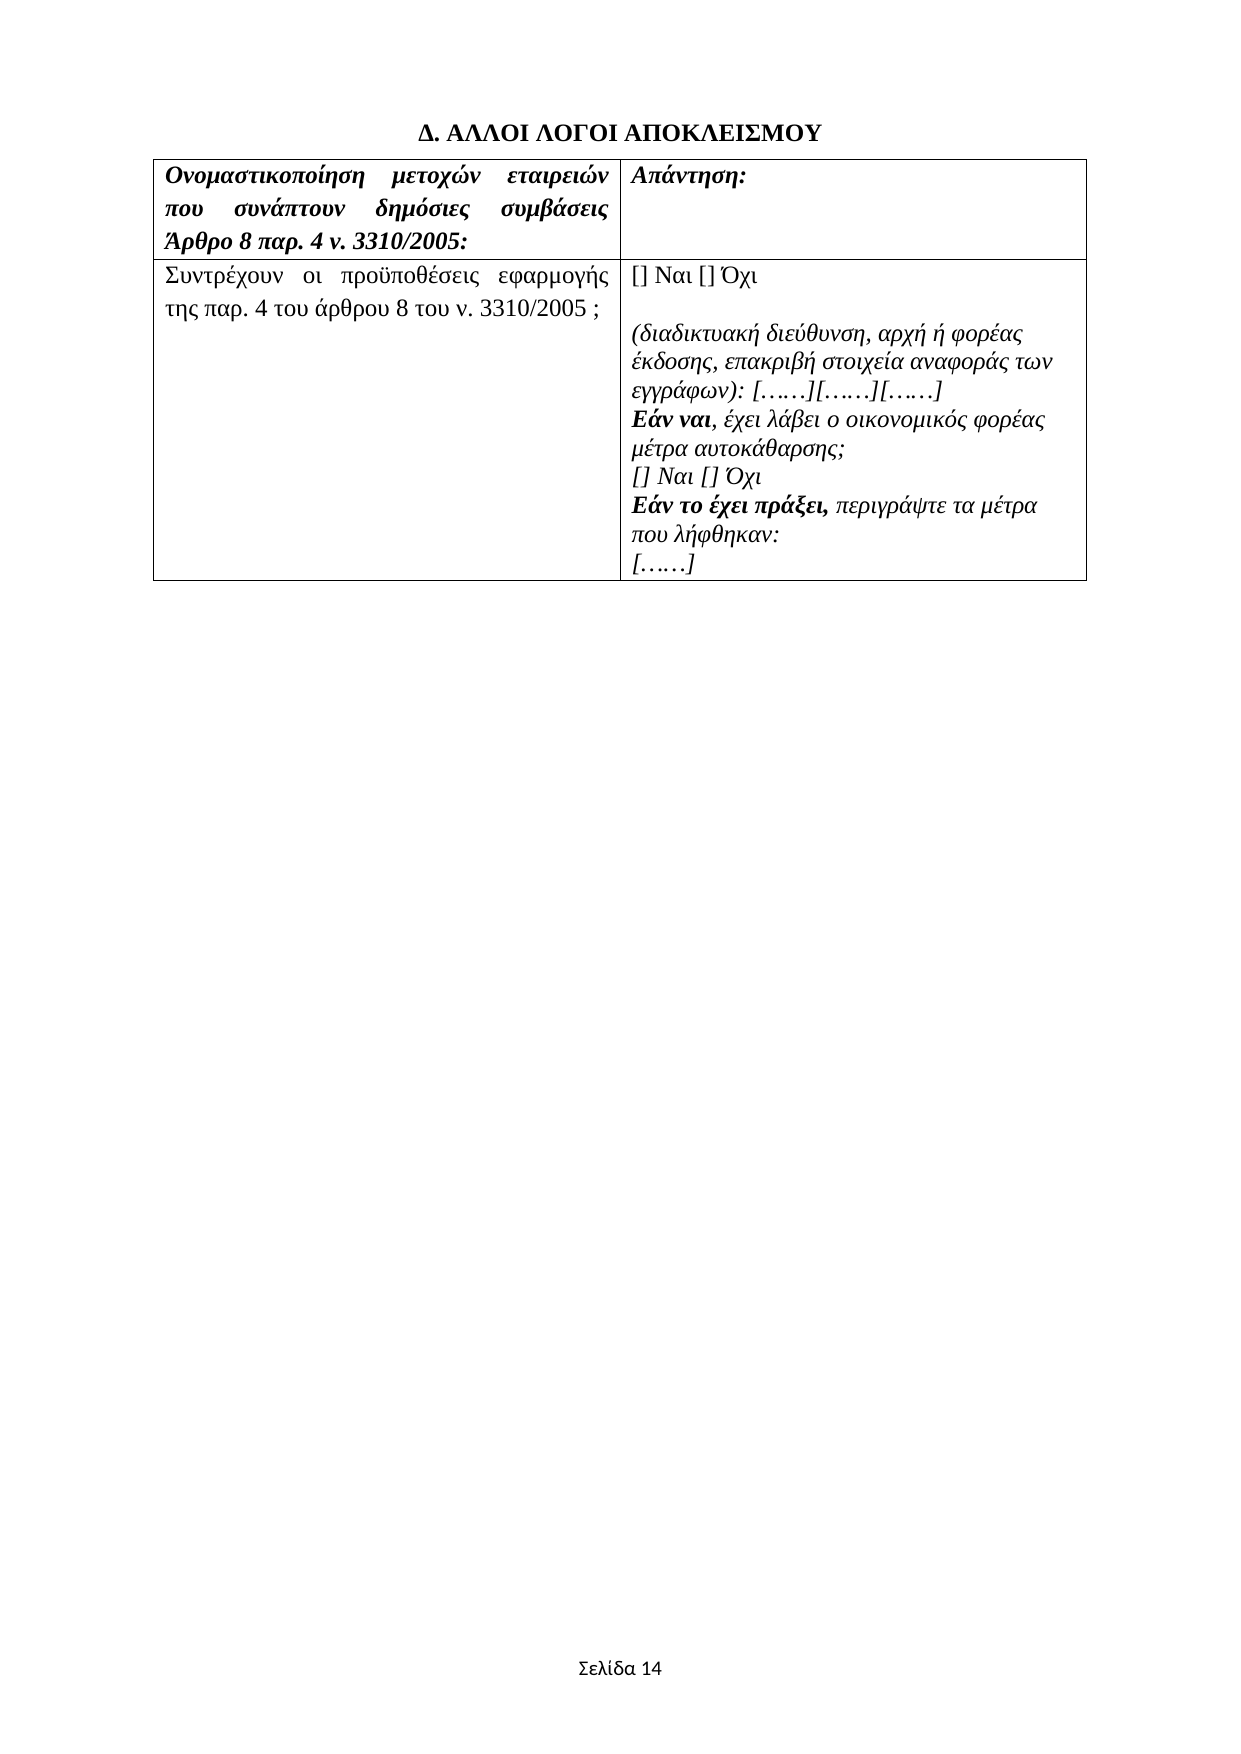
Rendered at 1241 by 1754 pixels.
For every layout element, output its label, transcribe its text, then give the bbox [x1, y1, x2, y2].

text Δ. ΑΛΛΟΙ ΛΟΓΟΙ ΑΠΟΚΛΕΙΣΜΟΥ [118, 118, 1122, 147]
table_cell Συντρέχουν οι προϋποθέσεις εφαρμογής της παρ. 4 του άρθρου 8 του ν. 3310/2005 ; [154, 260, 620, 580]
table_header Ονομαστικοποίηση μετοχών εταιρειών που συνάπτουν δημόσιες συμβάσεις Άρθρο 8 παρ. 4 ν. 3310/2005: [154, 160, 620, 259]
table_cell [] Ναι [] Όχι (διαδικτυακή διεύθυνση, αρχή ή φορέας έκδοσης, επακριβή στοιχεία αναφοράς των εγγράφων): [……][……][……] Εάν ναι, έχει λάβει ο οικονομικός φορέας μέτρα αυτοκάθαρσης; [] Ναι [] Όχι Εάν το έχει πράξει, περιγράψτε τα μέτρα που λήφθηκαν: [……] [621, 260, 1086, 580]
table_header Απάντηση: [621, 160, 1086, 259]
